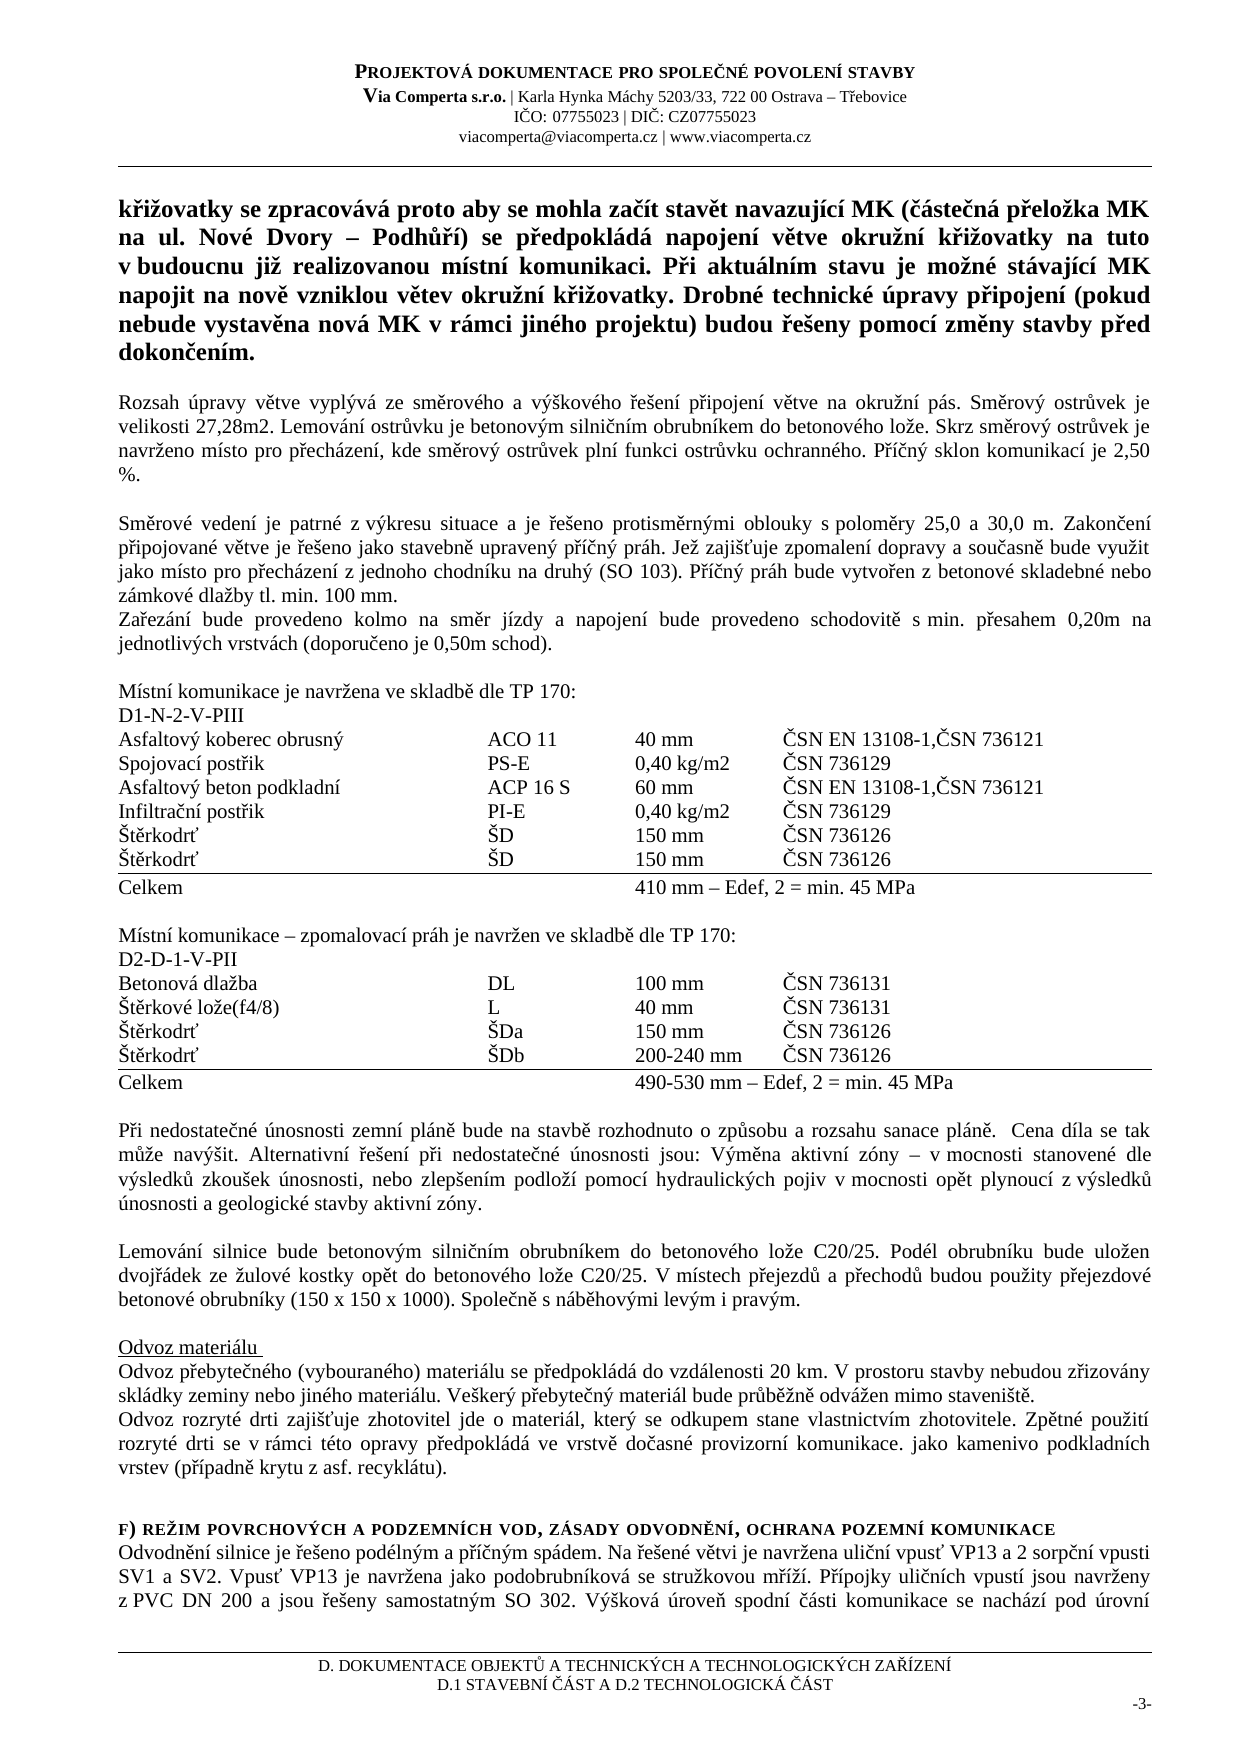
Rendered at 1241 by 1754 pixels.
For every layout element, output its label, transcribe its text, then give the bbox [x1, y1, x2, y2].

text Celkem 490-530 mm – Edef, 2 = min. 45 MPa [118, 1070, 1152, 1094]
text Štěrkodrť ŠD 150 mm ČSN 736126 [118, 847, 1152, 873]
text Místní komunikace je navržena ve skladbě dle TP 170: [118, 679, 1152, 703]
text Infiltrační postřik PI-E 0,40 kg/m2 ČSN 736129 [118, 799, 1152, 823]
text Odvoz přebytečného (vybouraného) materiálu se předpokládá do vzdálenosti 20 km. V prostoru stavby nebudou zřizovány skládky zeminy nebo jiného materiálu. Veškerý přebytečný materiál bude průběžně odvážen mimo staveniště. [118, 1359, 1152, 1407]
text D1-N-2-V-PIII [118, 703, 1152, 727]
text Štěrkové lože(f4/8) L 40 mm ČSN 736131 [118, 995, 1152, 1019]
text Celkem 410 mm – Edef, 2 = min. 45 MPa [118, 874, 1152, 899]
text Odvoz materiálu [118, 1335, 1152, 1359]
text Lemování silnice bude betonovým silničním obrubníkem do betonového lože C20/25. Podél obrubníku bude uložen dvojřádek ze žulové kostky opět do betonového lože C20/25. V místech přejezdů a přechodů budou použity přejezdové betonové obrubníky (150 x 150 x 1000). Společně s náběhovými levým i pravým. [118, 1239, 1152, 1311]
text Asfaltový koberec obrusný ACO 11 40 mm ČSN EN 13108-1,ČSN 736121 [118, 727, 1152, 751]
text Místní komunikace – zpomalovací práh je navržen ve skladbě dle TP 170: [118, 923, 1152, 947]
text Štěrkodrť ŠD 150 mm ČSN 736126 [118, 823, 1152, 847]
text Spojovací postřik PS-E 0,40 kg/m2 ČSN 736129 [118, 751, 1152, 775]
text Zařezání bude provedeno kolmo na směr jízdy a napojení bude provedeno schodovitě s min. přesahem 0,20m na jednotlivých vrstvách (doporučeno je 0,50m schod). [118, 607, 1152, 655]
subtitle f) režim povrchových a podzemních vod, zásady odvodnění, ochrana pozemní komunikace [118, 1516, 1152, 1540]
text Betonová dlažba DL 100 mm ČSN 736131 [118, 971, 1152, 995]
text Štěrkodrť ŠDa 150 mm ČSN 736126 [118, 1019, 1152, 1043]
text D2-D-1-V-PII [118, 947, 1152, 971]
text Štěrkodrť ŠDb 200-240 mm ČSN 736126 [118, 1043, 1152, 1069]
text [118, 194, 1152, 366]
text Směrové vedení je patrné z výkresu situace a je řešeno protisměrnými oblouky s poloměry 25,0 a 30,0 m. Zakončení připojované větve je řešeno jako stavebně upravený příčný práh. Jež zajišťuje zpomalení dopravy a současně bude využit jako místo pro přecházení z jednoho chodníku na druhý (SO 103). Příčný práh bude vytvořen z betonové skladebné nebo zámkové dlažby tl. min. 100 mm. [118, 511, 1152, 607]
text Rozsah úpravy větve vyplývá ze směrového a výškového řešení připojení větve na okružní pás. Směrový ostrůvek je velikosti 27,28m2. Lemování ostrůvku je betonovým silničním obrubníkem do betonového lože. Skrz směrový ostrůvek je navrženo místo pro přecházení, kde směrový ostrůvek plní funkci ostrůvku ochranného. Příčný sklon komunikací je 2,50 %. [118, 390, 1152, 486]
text Odvoz rozryté drti zajišťuje zhotovitel jde o materiál, který se odkupem stane vlastnictvím zhotovitele. Zpětné použití rozryté drti se v rámci této opravy předpokládá ve vrstvě dočasné provizorní komunikace. jako kamenivo podkladních vrstev (případně krytu z asf. recyklátu). [118, 1407, 1152, 1479]
text Při nedostatečné únosnosti zemní pláně bude na stavbě rozhodnuto o způsobu a rozsahu sanace pláně. Cena díla se tak může navýšit. Alternativní řešení při nedostatečné únosnosti jsou: Výměna aktivní zóny – v mocnosti stanovené dle výsledků zkoušek únosnosti, nebo zlepšením podloží pomocí hydraulických pojiv v mocnosti opět plynoucí z výsledků únosnosti a geologické stavby aktivní zóny. [118, 1118, 1152, 1214]
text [118, 1540, 1152, 1612]
text Asfaltový beton podkladní ACP 16 S 60 mm ČSN EN 13108-1,ČSN 736121 [118, 775, 1152, 799]
